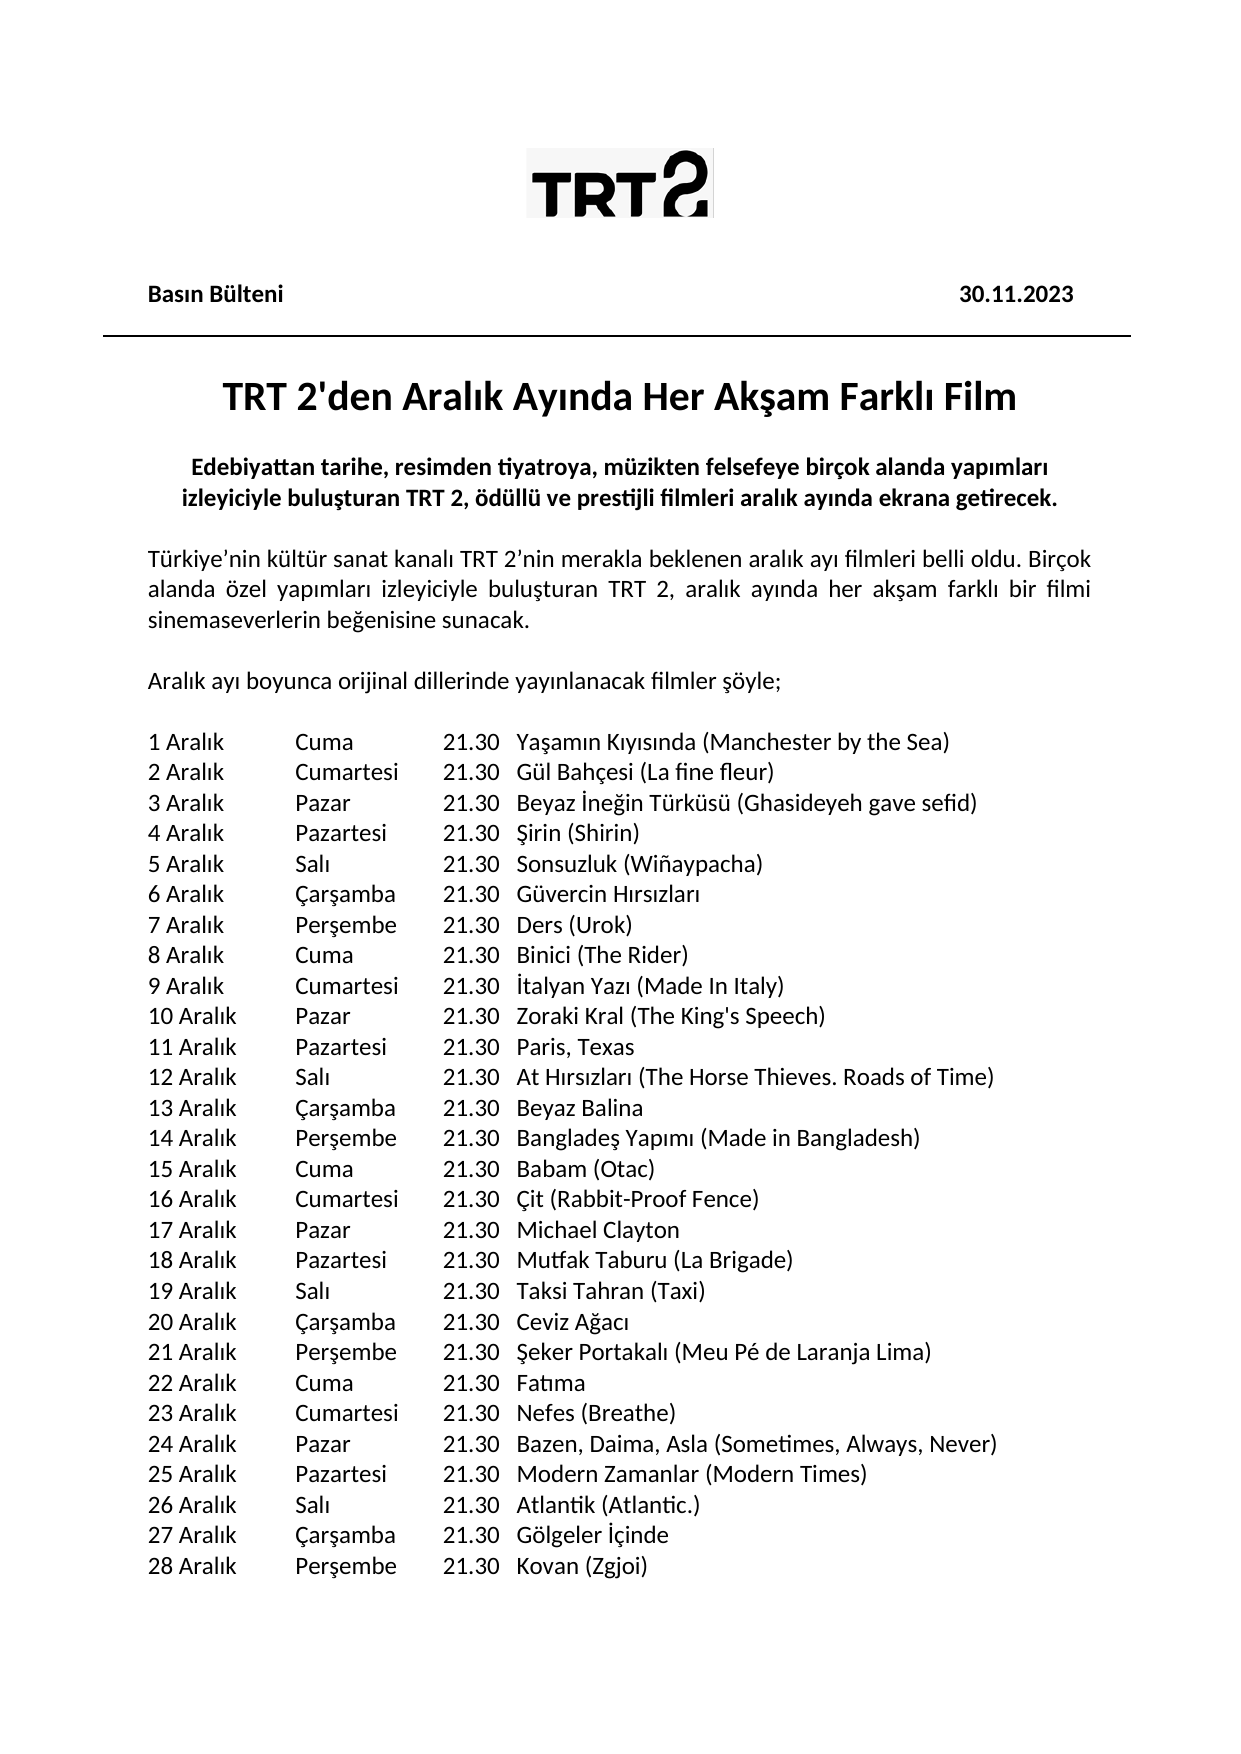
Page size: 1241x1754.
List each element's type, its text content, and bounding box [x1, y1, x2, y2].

text 6 Aralık Çarşamba 21.30 Güvercin Hırsızları [148, 878, 1093, 909]
text 23 Aralık Cumartesi 21.30 Nefes (Breathe) [148, 1397, 1093, 1428]
text 16 Aralık Cumartesi 21.30 Çit (Rabbit-Proof Fence) [148, 1184, 1093, 1214]
text Basın Bülteni 30.11.2023 [148, 278, 1093, 309]
text 24 Aralık Pazar 21.30 Bazen, Daima, Asla (Sometimes, Always, Never) [148, 1428, 1093, 1458]
text 15 Aralık Cuma 21.30 Babam (Otac) [148, 1153, 1093, 1184]
text 2 Aralık Cumartesi 21.30 Gül Bahçesi (La fine fleur) [148, 756, 1093, 787]
text 3 Aralık Pazar 21.30 Beyaz İneğin Türküsü (Ghasideyeh gave sefid) [148, 787, 1093, 817]
text 5 Aralık Salı 21.30 Sonsuzluk (Wiñaypacha) [148, 848, 1093, 878]
text 21 Aralık Perşembe 21.30 Şeker Portakalı (Meu Pé de Laranja Lima) [148, 1336, 1093, 1367]
text 8 Aralık Cuma 21.30 Binici (The Rider) [148, 939, 1093, 970]
text 28 Aralık Perşembe 21.30 Kovan (Zgjoi) [148, 1550, 1093, 1580]
text 1 Aralık Cuma 21.30 Yaşamın Kıyısında (Manchester by the Sea) [148, 726, 1093, 756]
text 7 Aralık Perşembe 21.30 Ders (Urok) [148, 909, 1093, 939]
text 26 Aralık Salı 21.30 Atlantik (Atlantic.) [148, 1489, 1093, 1519]
text 10 Aralık Pazar 21.30 Zoraki Kral (The King's Speech) [148, 1001, 1093, 1031]
text 27 Aralık Çarşamba 21.30 Gölgeler İçinde [148, 1519, 1093, 1550]
text Türkiye’nin kültür sanat kanalı TRT 2’nin merakla beklenen aralık ayı filmleri belli oldu. Birçok alanda özel yapımları izleyiciyle buluşturan TRT 2, aralık ayında her akşam farklı bir filmi sinemaseverlerin beğenisine sunacak. [148, 543, 1093, 634]
text 17 Aralık Pazar 21.30 Michael Clayton [148, 1214, 1093, 1245]
text 11 Aralık Pazartesi 21.30 Paris, Texas [148, 1031, 1093, 1062]
picture [526, 147, 714, 218]
text 20 Aralık Çarşamba 21.30 Ceviz Ağacı [148, 1306, 1093, 1336]
text 14 Aralık Perşembe 21.30 Bangladeş Yapımı (Made in Bangladesh) [148, 1123, 1093, 1153]
text 19 Aralık Salı 21.30 Taksi Tahran (Taxi) [148, 1275, 1093, 1306]
text 12 Aralık Salı 21.30 At Hırsızları (The Horse Thieves. Roads of Time) [148, 1062, 1093, 1092]
text Edebiyattan tarihe, resimden tiyatroya, müzikten felsefeye birçok alanda yapımları izleyiciyle buluşturan TRT 2, ödüllü ve prestijli filmleri aralık ayında ekrana getirecek. [148, 451, 1093, 512]
text Aralık ayı boyunca orijinal dillerinde yayınlanacak filmler şöyle; [148, 665, 1093, 695]
text 4 Aralık Pazartesi 21.30 Şirin (Shirin) [148, 817, 1093, 848]
text TRT 2'den Aralık Ayında Her Akşam Farklı Film [148, 370, 1093, 421]
text 9 Aralık Cumartesi 21.30 İtalyan Yazı (Made In Italy) [148, 970, 1093, 1001]
text 18 Aralık Pazartesi 21.30 Mutfak Taburu (La Brigade) [148, 1245, 1093, 1275]
text 13 Aralık Çarşamba 21.30 Beyaz Balina [148, 1092, 1093, 1123]
text 25 Aralık Pazartesi 21.30 Modern Zamanlar (Modern Times) [148, 1458, 1093, 1489]
text 22 Aralık Cuma 21.30 Fatıma [148, 1367, 1093, 1397]
